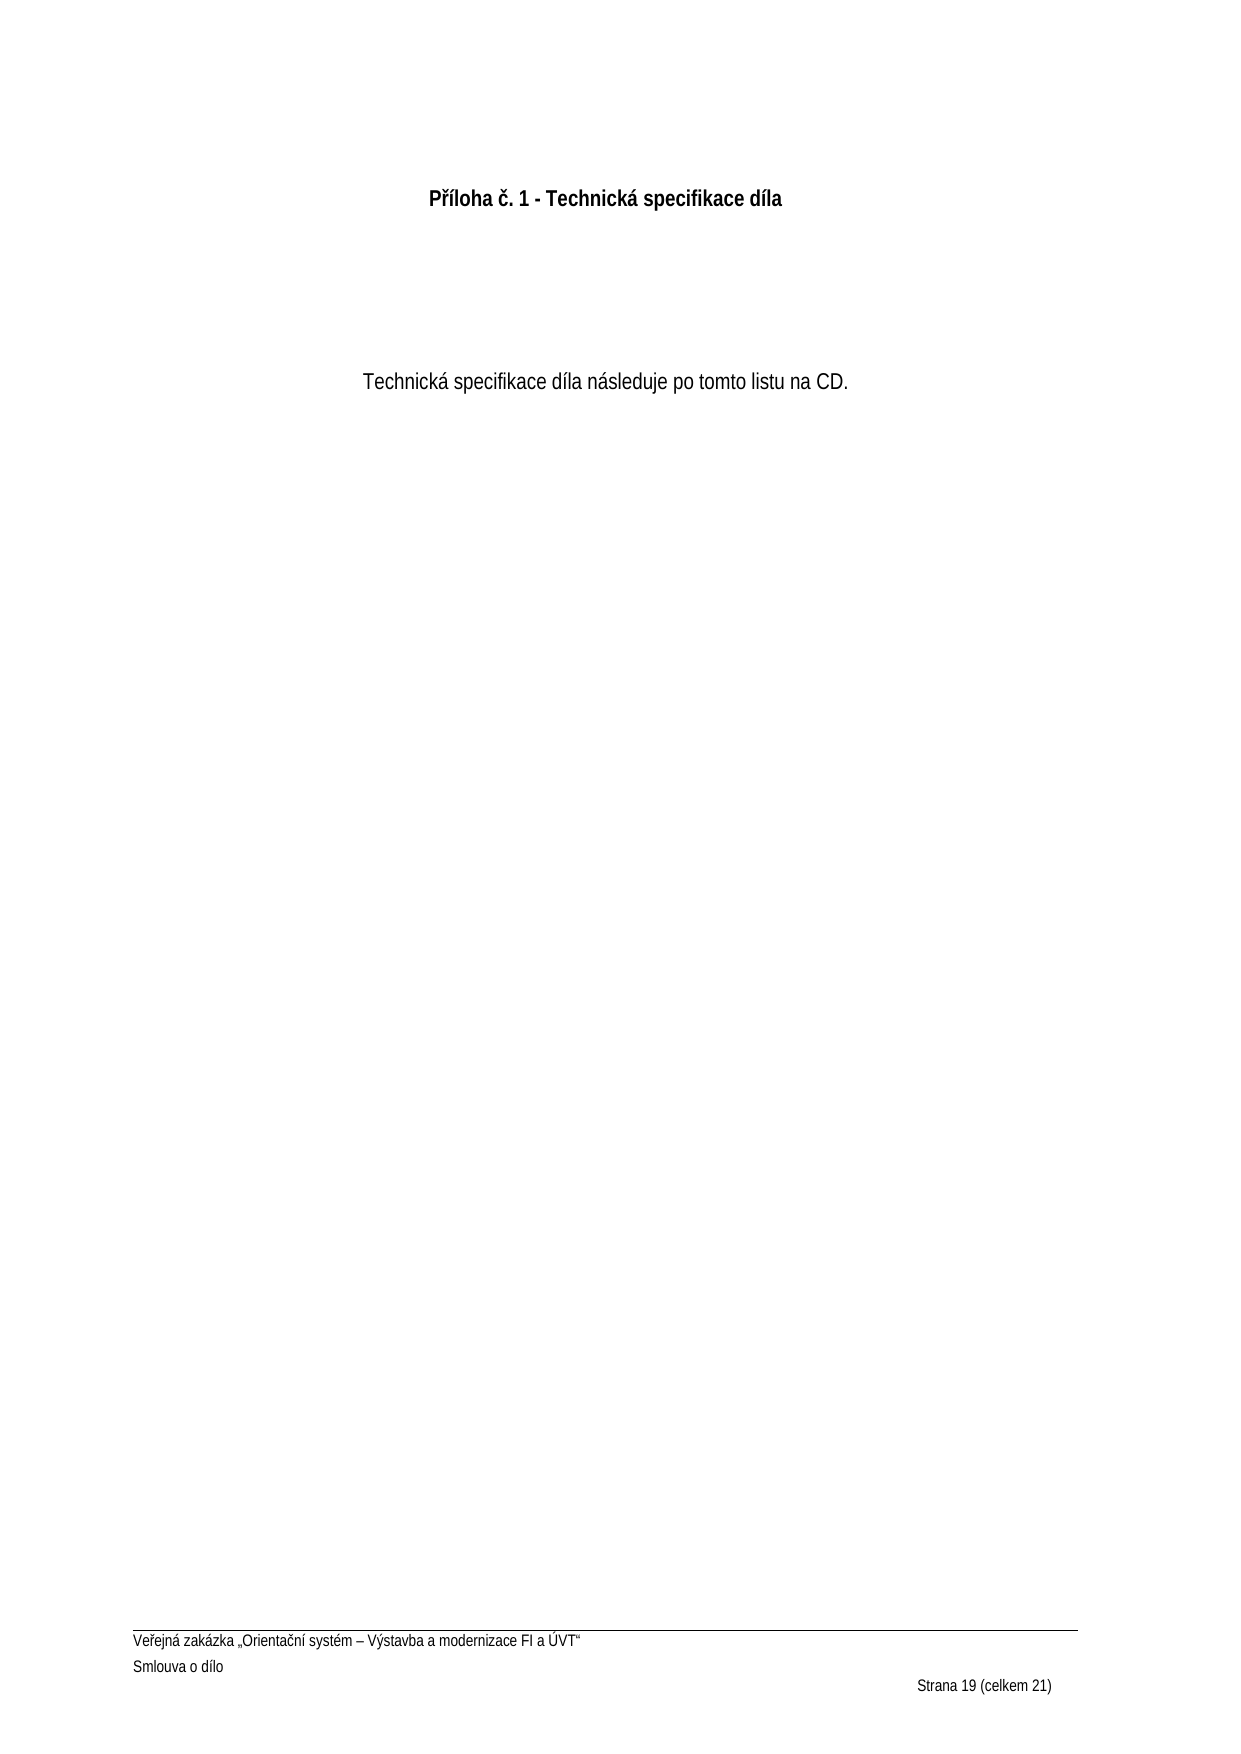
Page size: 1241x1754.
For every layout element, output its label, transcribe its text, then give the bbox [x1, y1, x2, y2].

text Technická specifikace díla následuje po tomto listu na CD.Příloha č. 2 – Položkový rozpočet díla [133, 368, 1078, 394]
text Příloha č. 1 - Technická specifikace díla [133, 185, 1078, 212]
